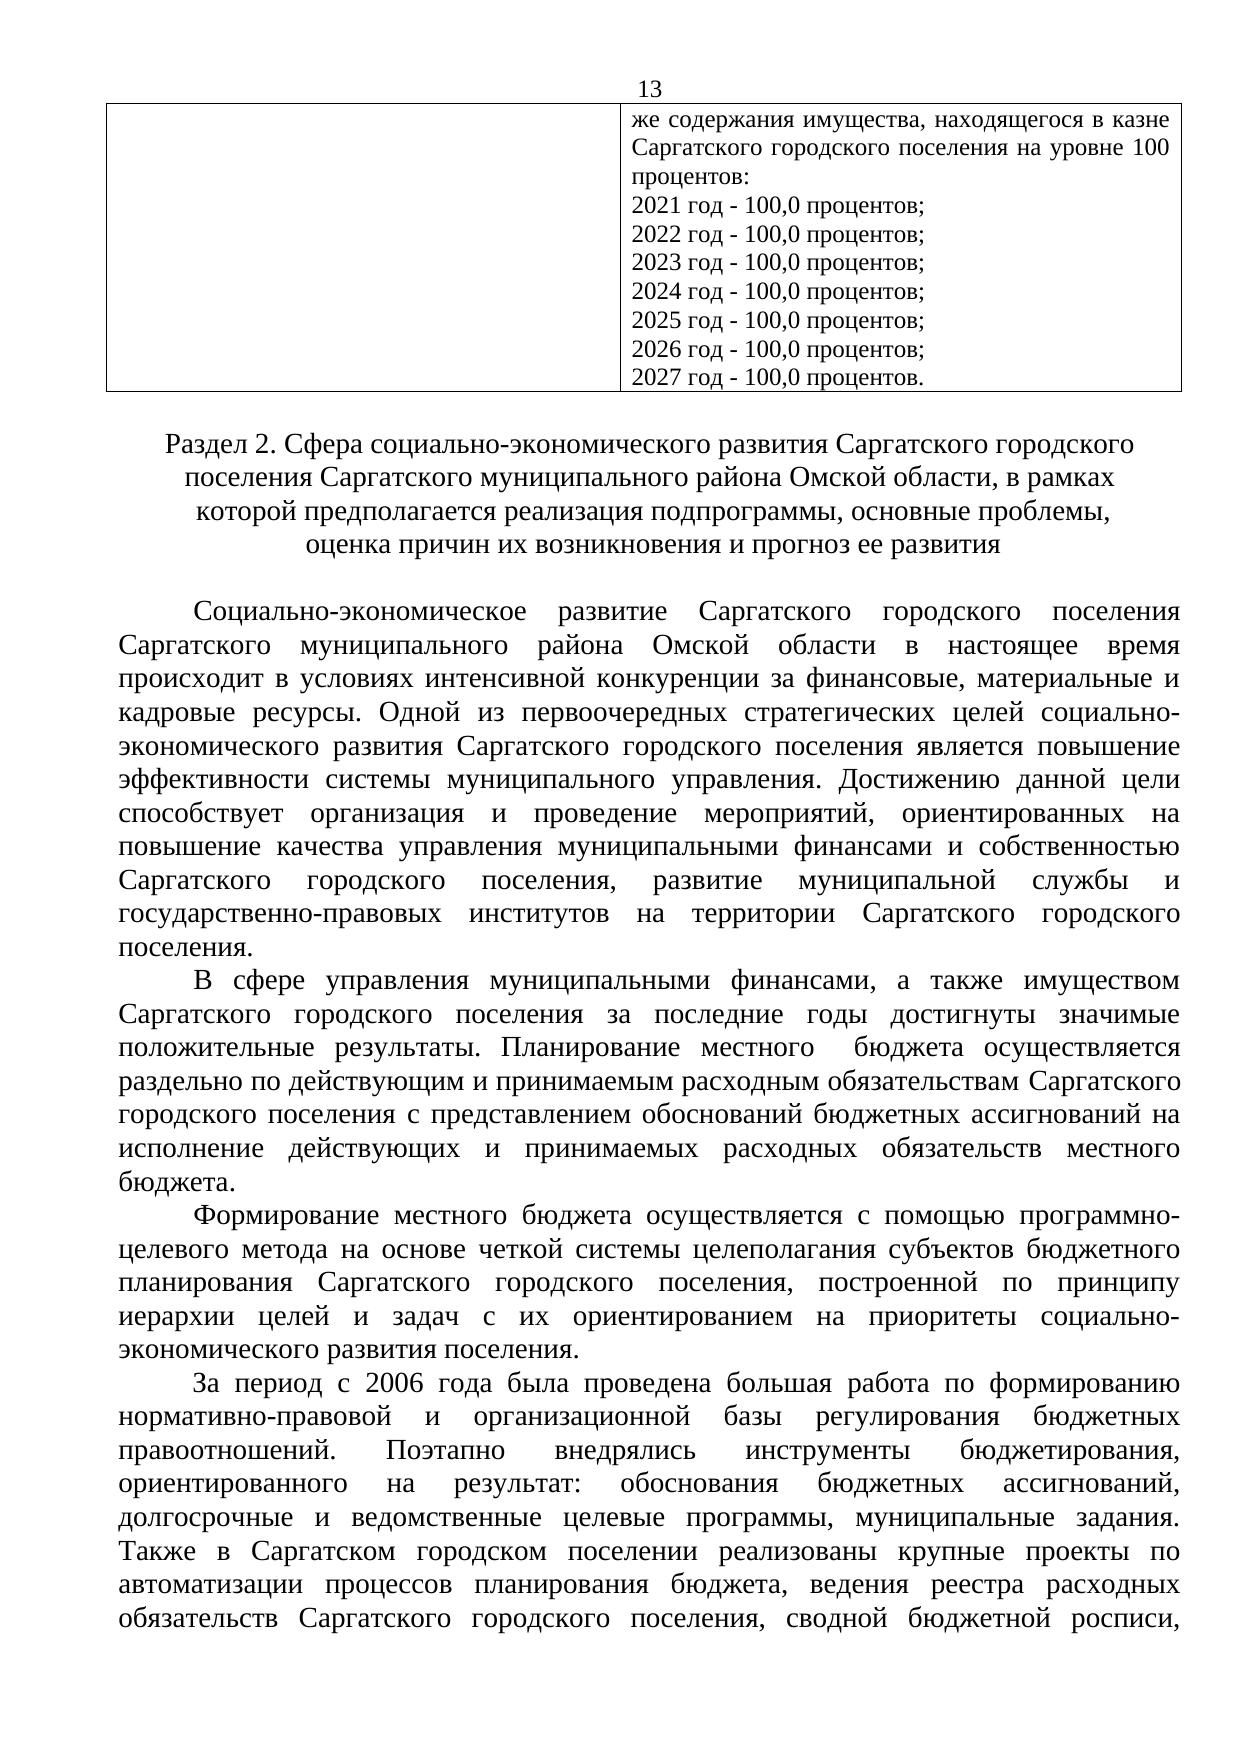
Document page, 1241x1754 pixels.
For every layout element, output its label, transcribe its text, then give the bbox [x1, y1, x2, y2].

text В сфере управления муниципальными финансами, а также имуществом Саргатского городского поселения за последние годы достигнуты значимые положительные результаты. Планирование местного бюджета осуществляется раздельно по действующим и принимаемым расходным обязательствам Саргатского городского поселения с представлением обоснований бюджетных ассигнований на исполнение действующих и принимаемых расходных обязательств местного бюджета. [118, 962, 1181, 1197]
text которой предполагается реализация подпрограммы, основные проблемы, [118, 493, 1181, 526]
text Раздел 2. Сфера социально-экономического развития Саргатского городского поселения Саргатского муниципального района Омской области, в рамках [118, 426, 1181, 493]
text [118, 1365, 1181, 1633]
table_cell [107, 104, 620, 391]
text оценка причин их возникновения и прогноз ее развития [118, 526, 1181, 560]
text Формирование местного бюджета осуществляется с помощью программно-целевого метода на основе четкой системы целеполагания субъектов бюджетного планирования Саргатского городского поселения, построенной по принципу иерархии целей и задач с их ориентированием на приоритеты социально-экономического развития поселения. [118, 1197, 1181, 1365]
text Социально-экономическое развитие Саргатского городского поселения Саргатского муниципального района Омской области в настоящее время происходит в условиях интенсивной конкуренции за финансовые, материальные и кадровые ресурсы. Одной из первоочередных стратегических целей социально-экономического развития Саргатского городского поселения является повышение эффективности системы муниципального управления. Достижению данной цели способствует организация и проведение мероприятий, ориентированных на повышение качества управления муниципальными финансами и собственностью Саргатского городского поселения, развитие муниципальной службы и государственно-правовых институтов на территории Саргатского городского поселения. [118, 593, 1181, 962]
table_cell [621, 104, 1181, 391]
